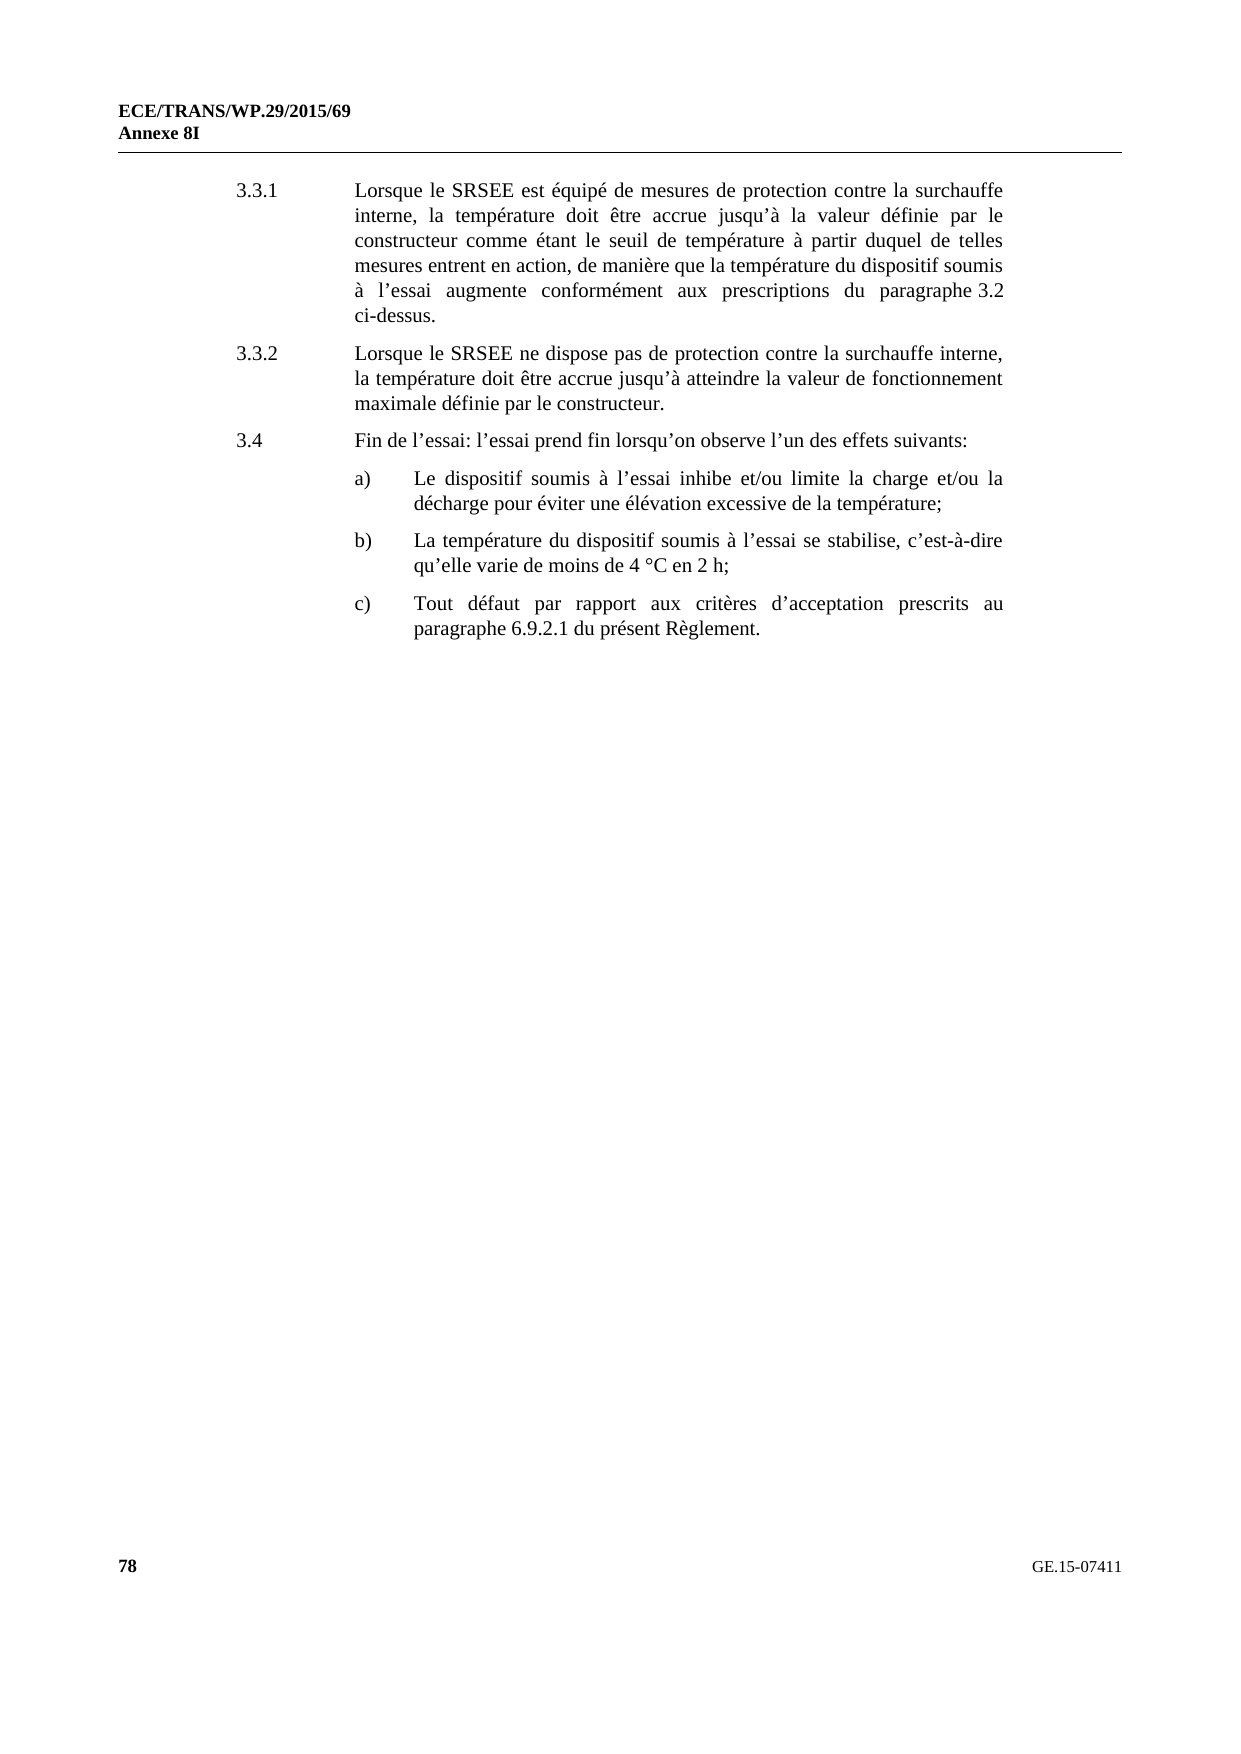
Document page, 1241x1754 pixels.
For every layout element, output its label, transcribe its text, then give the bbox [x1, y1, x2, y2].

text 3.3.1 Lorsque le SRSEE est équipé de mesures de protection contre la surchauffe interne, la température doit être accrue jusqu’à la valeur définie par le constructeur comme étant le seuil de température à partir duquel de telles mesures entrent en action, de manière que la température du dispositif soumis à l’essai augmente conformément aux prescriptions du paragraphe 3.2 ci-dessus. [236, 177, 1004, 327]
text c) Tout défaut par rapport aux critères d’acceptation prescrits au paragraphe 6.9.2.1 du présent Règlement. [354, 590, 1004, 640]
text b) La température du dispositif soumis à l’essai se stabilise, c’est-à-dire qu’elle varie de moins de 4 °C en 2 h; [354, 527, 1004, 577]
text 3.4 Fin de l’essai: l’essai prend fin lorsqu’on observe l’un des effets suivants: [236, 427, 1004, 452]
text 3.3.2 Lorsque le SRSEE ne dispose pas de protection contre la surchauffe interne, la température doit être accrue jusqu’à atteindre la valeur de fonctionnement maximale définie par le constructeur. [236, 340, 1004, 415]
text a) Le dispositif soumis à l’essai inhibe et/ou limite la charge et/ou la décharge pour éviter une élévation excessive de la température; [354, 465, 1004, 515]
